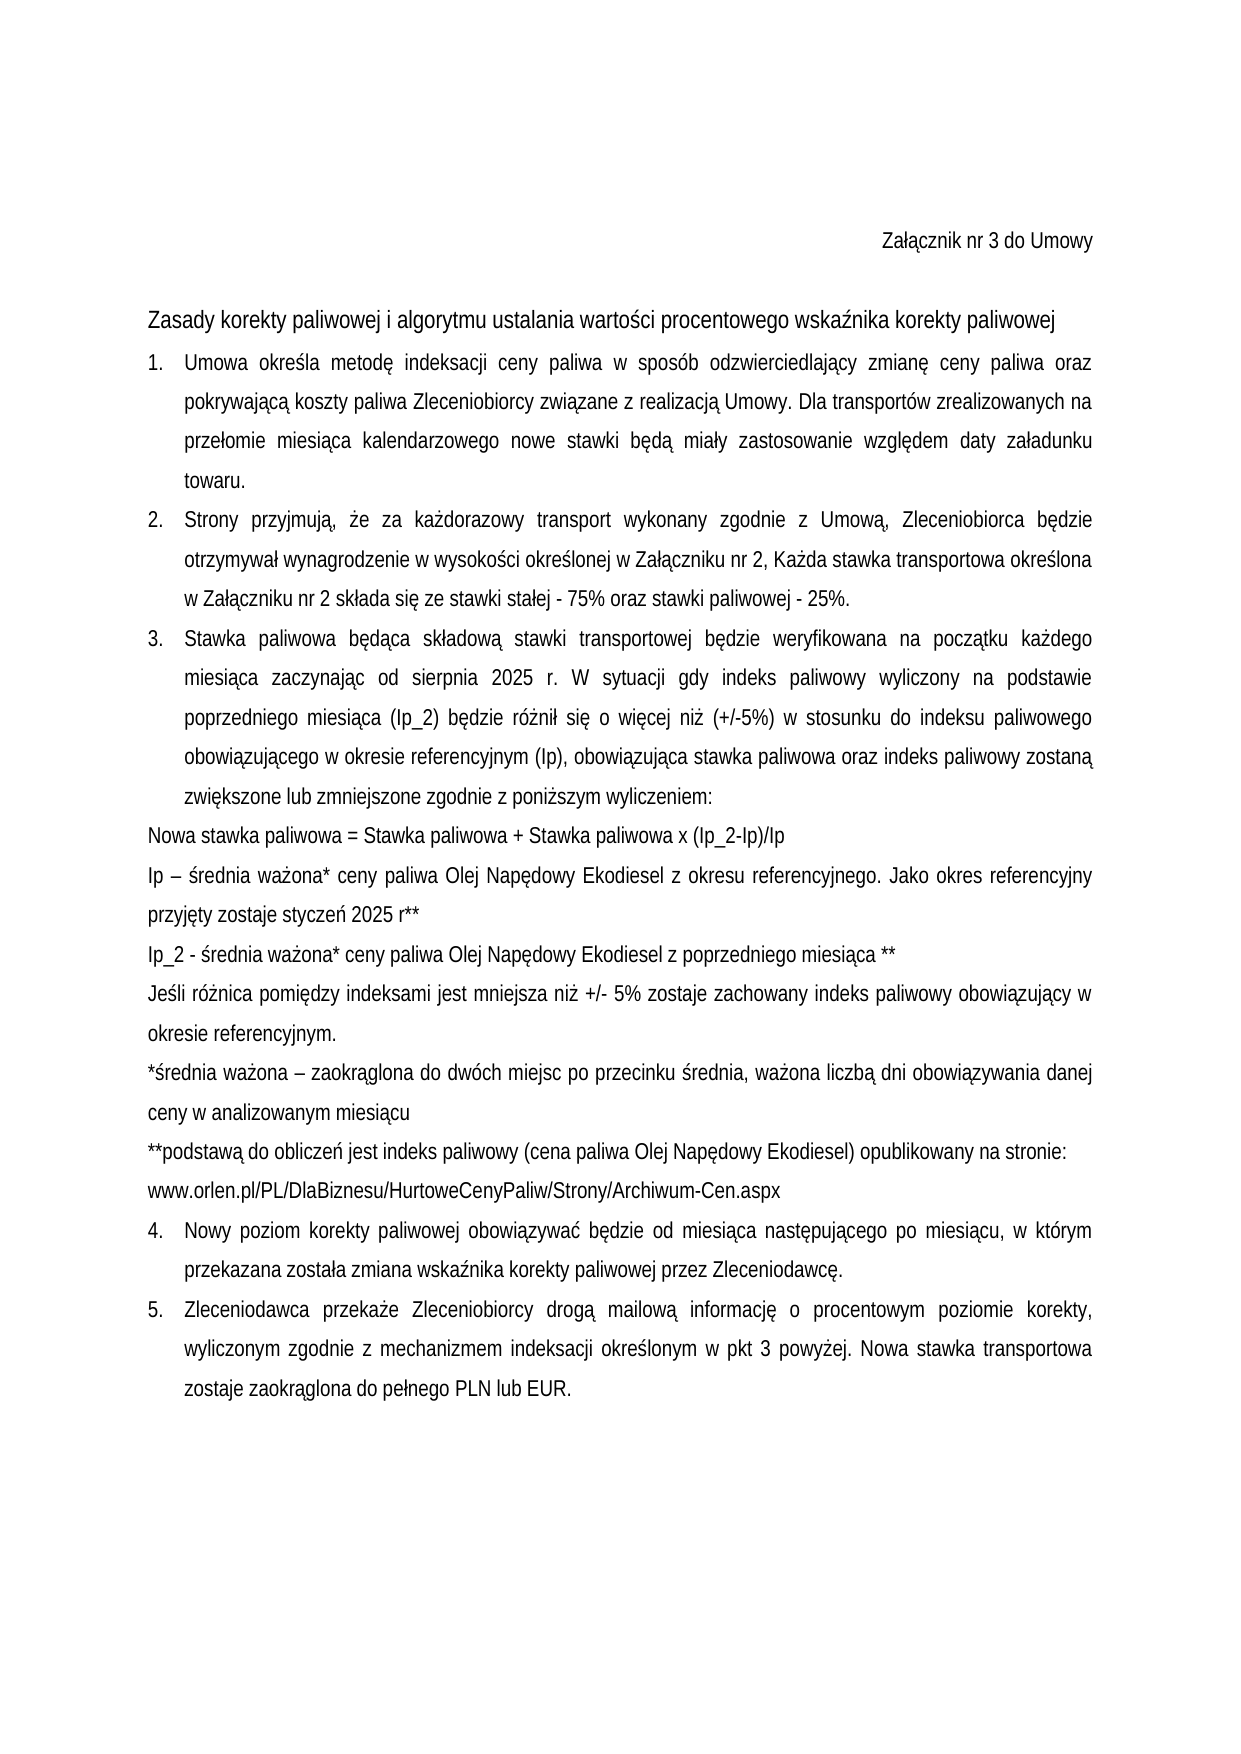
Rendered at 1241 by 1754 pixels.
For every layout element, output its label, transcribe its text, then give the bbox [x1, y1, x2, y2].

text Ip – średnia ważona* ceny paliwa Olej Napędowy Ekodiesel z okresu referencyjnego. Jako okres referencyjny przyjęty zostaje styczeń 2025 r** [148, 862, 1093, 927]
list Zleceniodawca przekaże Zleceniobiorcy drogą mailową informację o procentowym poziomie korekty, wyliczonym zgodnie z mechanizmem indeksacji określonym w pkt 3 powyżej. Nowa stawka transportowa zostaje zaokrąglona do pełnego PLN lub EUR. [148, 1296, 1093, 1401]
text Załącznik nr 3 do Umowy [148, 227, 1093, 253]
text www.orlen.pl/PL/DlaBiznesu/HurtoweCenyPaliw/Strony/Archiwum-Cen.aspx [148, 1177, 1093, 1204]
text Zasady korekty paliwowej i algorytmu ustalania wartości procentowego wskaźnika korekty paliwowej [148, 306, 1093, 334]
text **podstawą do obliczeń jest indeks paliwowy (cena paliwa Olej Napędowy Ekodiesel) opublikowany na stronie: [148, 1138, 1093, 1164]
list Stawka paliwowa będąca składową stawki transportowej będzie weryfikowana na początku każdego miesiąca zaczynając od sierpnia 2025 r. W sytuacji gdy indeks paliwowy wyliczony na podstawie poprzedniego miesiąca (Ip_2) będzie różnił się o więcej niż (+/-5%) w stosunku do indeksu paliwowego obowiązującego w okresie referencyjnym (Ip), obowiązująca stawka paliwowa oraz indeks paliwowy zostaną zwiększone lub zmniejszone zgodnie z poniższym wyliczeniem: [148, 625, 1093, 809]
text Jeśli różnica pomiędzy indeksami jest mniejsza niż +/- 5% zostaje zachowany indeks paliwowy obowiązujący w okresie referencyjnym. [148, 980, 1093, 1046]
text Nowa stawka paliwowa = Stawka paliwowa + Stawka paliwowa x (Ip_2-Ip)/Ip [148, 822, 1093, 848]
text *średnia ważona – zaokrąglona do dwóch miejsc po przecinku średnia, ważona liczbą dni obowiązywania danej ceny w analizowanym miesiącu [148, 1059, 1093, 1125]
text Ip_2 - średnia ważona* ceny paliwa Olej Napędowy Ekodiesel z poprzedniego miesiąca ** [148, 941, 1093, 967]
list Strony przyjmują, że za każdorazowy transport wykonany zgodnie z Umową, Zleceniobiorca będzie otrzymywał wynagrodzenie w wysokości określonej w Załączniku nr 2, Każda stawka transportowa określona w Załączniku nr 2 składa się ze stawki stałej - 75% oraz stawki paliwowej - 25%. [148, 506, 1093, 612]
list Umowa określa metodę indeksacji ceny paliwa w sposób odzwierciedlający zmianę ceny paliwa oraz pokrywającą koszty paliwa Zleceniobiorcy związane z realizacją Umowy. Dla transportów zrealizowanych na przełomie miesiąca kalendarzowego nowe stawki będą miały zastosowanie względem daty załadunku towaru. [148, 348, 1093, 493]
list Nowy poziom korekty paliwowej obowiązywać będzie od miesiąca następującego po miesiącu, w którym przekazana została zmiana wskaźnika korekty paliwowej przez Zleceniodawcę. [148, 1217, 1093, 1283]
